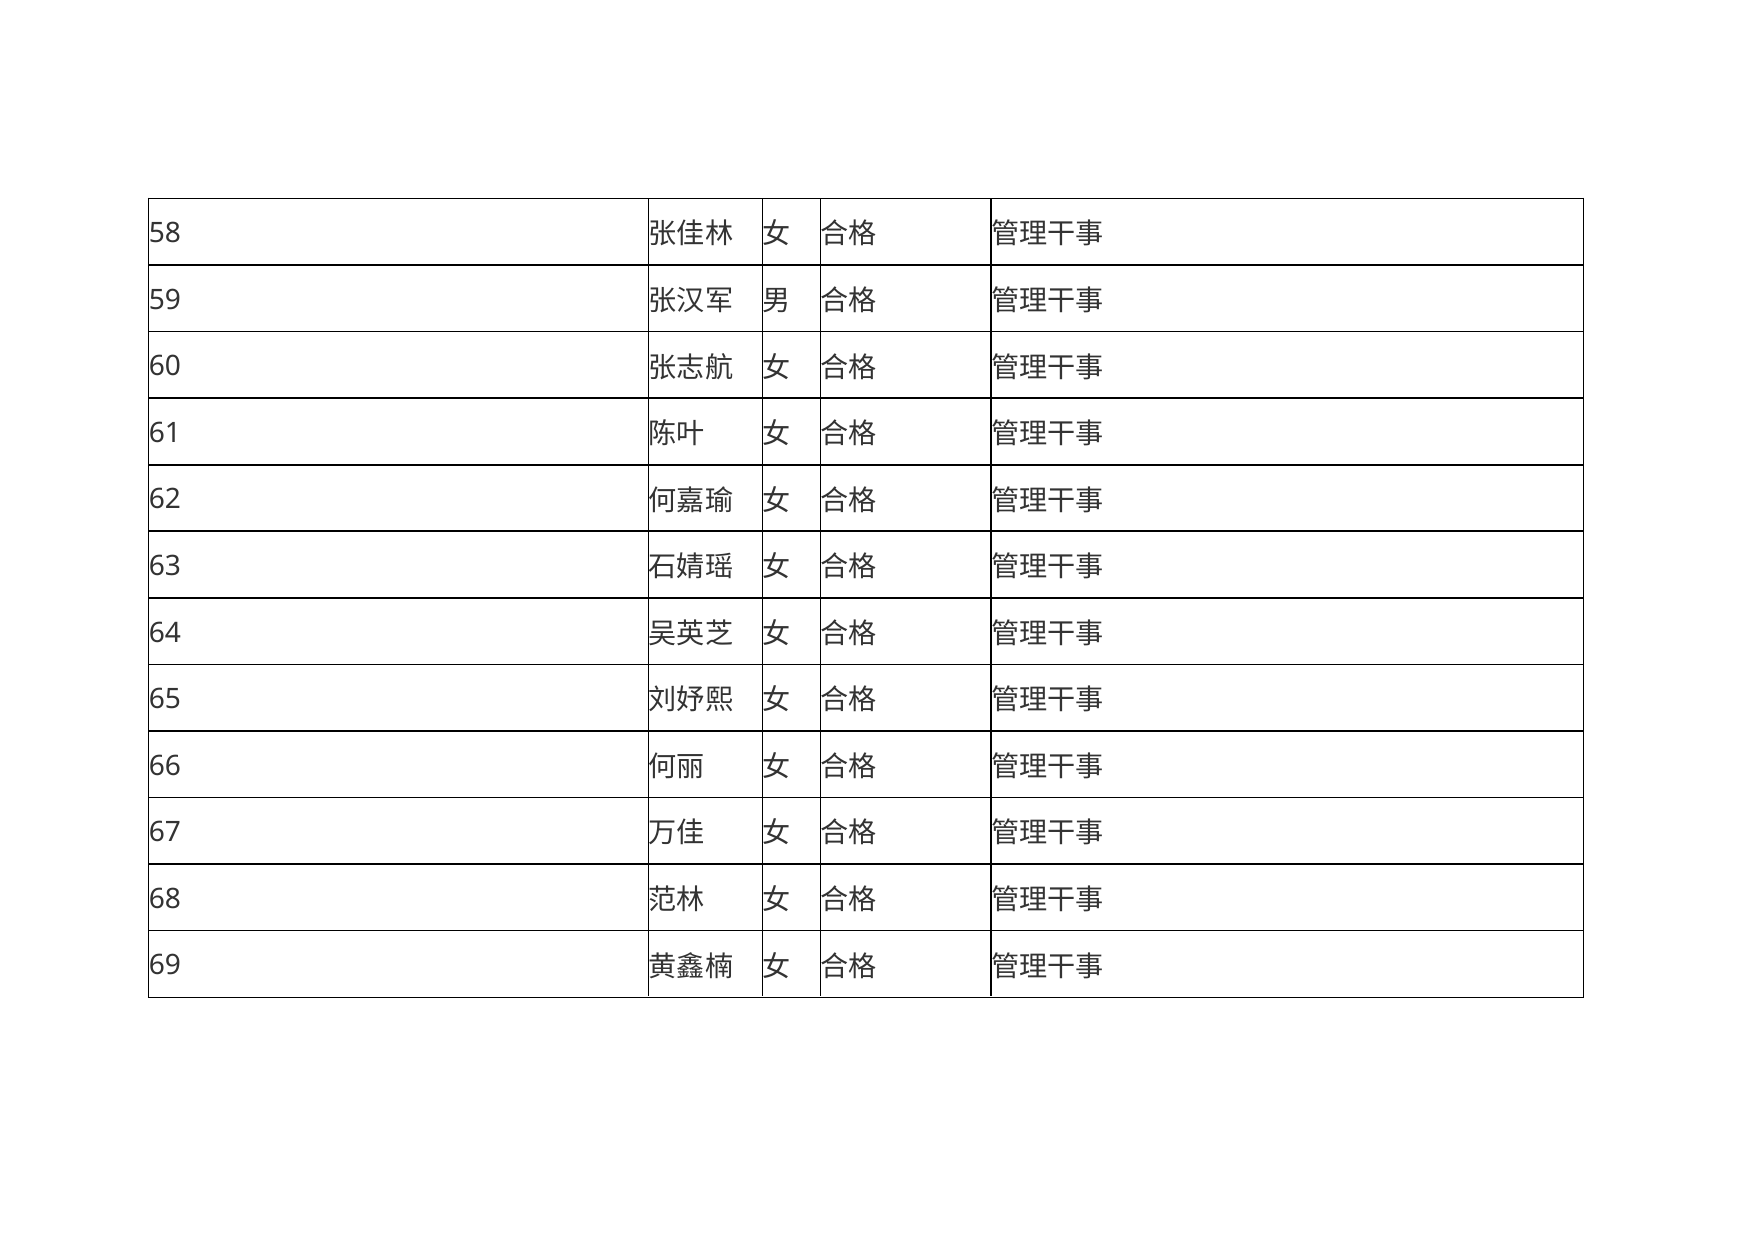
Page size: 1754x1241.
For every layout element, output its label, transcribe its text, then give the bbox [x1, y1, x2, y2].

table_cell 张志航 [649, 332, 762, 397]
table_cell 管理干事 [992, 399, 1583, 464]
table_cell 合格 [821, 332, 990, 397]
table_cell 合格 [821, 532, 990, 597]
table_cell 石婧瑶 [649, 532, 762, 597]
table_cell 管理干事 [992, 732, 1583, 797]
table_cell 何丽 [649, 732, 762, 797]
table_cell 67 [149, 798, 648, 863]
table_cell 女 [763, 798, 820, 863]
table_cell 管理干事 [992, 931, 1583, 996]
table_cell 合格 [821, 931, 990, 996]
table_cell 65 [149, 665, 648, 730]
table_cell 女 [763, 466, 820, 530]
table_cell 女 [763, 599, 820, 663]
table_cell 张汉军 [649, 266, 762, 331]
table_cell 合格 [821, 732, 990, 797]
table_cell 管理干事 [992, 199, 1583, 264]
table_cell 合格 [821, 865, 990, 930]
table_cell 合格 [821, 466, 990, 530]
table_cell 女 [763, 332, 820, 397]
table_cell 女 [763, 199, 820, 264]
table_cell 58 [149, 199, 648, 264]
table_cell 66 [149, 732, 648, 797]
table_cell 60 [149, 332, 648, 397]
table_cell 64 [149, 599, 648, 663]
table_cell 68 [149, 865, 648, 930]
table_cell 合格 [821, 665, 990, 730]
table_cell 管理干事 [992, 332, 1583, 397]
table_cell 女 [763, 732, 820, 797]
table_cell 管理干事 [992, 466, 1583, 530]
table_cell 管理干事 [992, 532, 1583, 597]
table_cell 69 [149, 931, 648, 996]
table_cell 59 [149, 266, 648, 331]
table_cell 合格 [821, 798, 990, 863]
table_cell 合格 [821, 399, 990, 464]
table_cell 女 [763, 532, 820, 597]
table_cell 何嘉瑜 [649, 466, 762, 530]
table_cell 女 [763, 931, 820, 996]
table_cell 管理干事 [992, 865, 1583, 930]
table_cell 63 [149, 532, 648, 597]
table_cell 黄鑫楠 [649, 931, 762, 996]
table_cell 61 [149, 399, 648, 464]
table_cell 管理干事 [992, 599, 1583, 663]
table_cell 管理干事 [992, 798, 1583, 863]
table_cell 范林 [649, 865, 762, 930]
table_cell 吴英芝 [649, 599, 762, 663]
table_cell 管理干事 [992, 665, 1583, 730]
table_cell 合格 [821, 266, 990, 331]
table_cell 合格 [821, 199, 990, 264]
table_cell 合格 [821, 599, 990, 663]
table_cell 男 [763, 266, 820, 331]
table_cell 女 [763, 865, 820, 930]
table_cell 万佳 [649, 798, 762, 863]
table_cell 张佳林 [649, 199, 762, 264]
table_cell 女 [763, 399, 820, 464]
table_cell 62 [149, 466, 648, 530]
table_cell 陈叶 [649, 399, 762, 464]
table_cell 刘妤熙 [649, 665, 762, 730]
table_cell 管理干事 [992, 266, 1583, 331]
table_cell 女 [763, 665, 820, 730]
